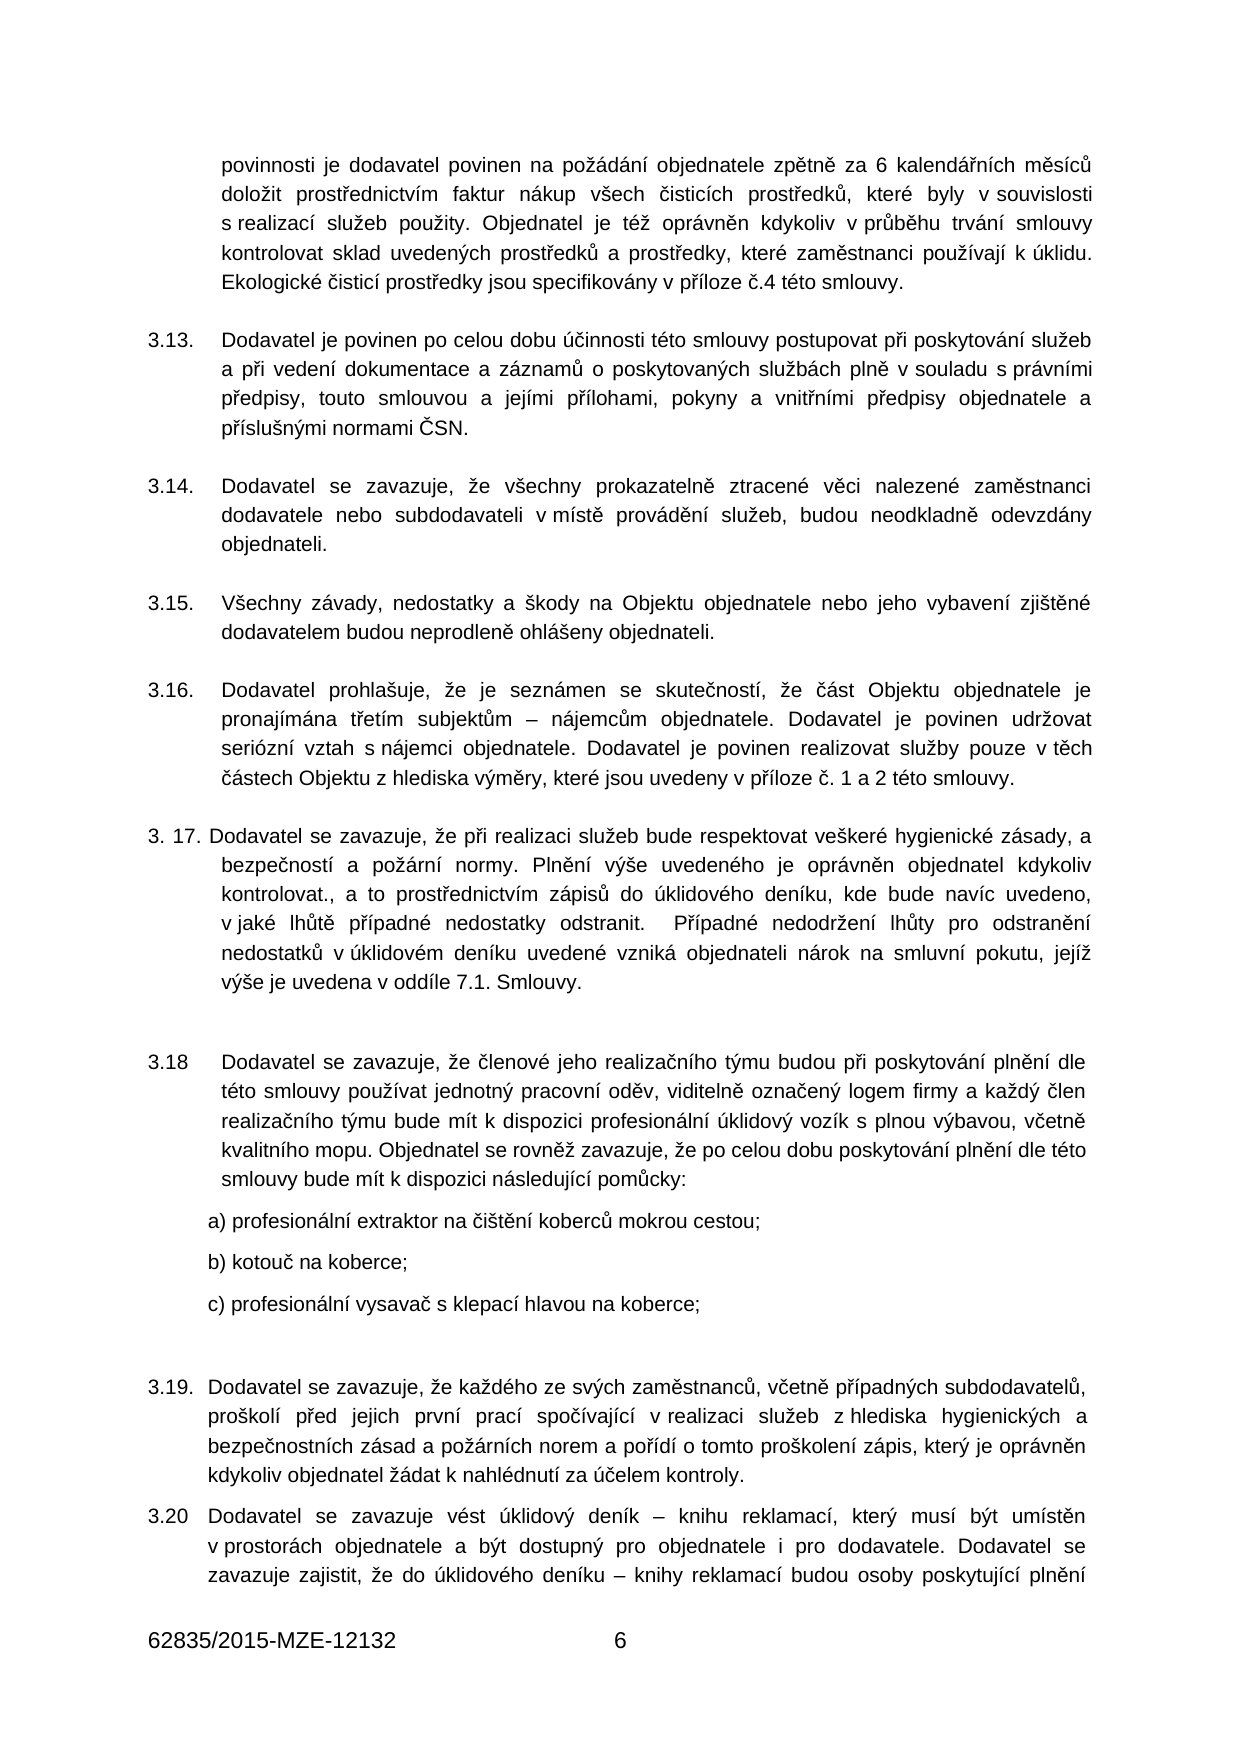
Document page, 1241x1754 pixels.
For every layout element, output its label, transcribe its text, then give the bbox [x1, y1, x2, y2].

text b) kotouč na koberce; [208, 1245, 1087, 1274]
text 3.14. Dodavatel se zavazuje, že všechny prokazatelně ztracené věci nalezené zaměstnanci dodavatele nebo subdodavateli v místě provádění služeb, budou neodkladně odevzdány objednateli. [148, 468, 1092, 556]
text c) profesionální vysavač s klepací hlavou na koberce; [208, 1287, 1087, 1316]
text 3. 17. Dodavatel se zavazuje, že při realizaci služeb bude respektovat veškeré hygienické zásady, a bezpečností a požární normy. Plnění výše uvedeného je oprávněn objednatel kdykoliv kontrolovat., a to prostřednictvím zápisů do úklidového deníku, kde bude navíc uvedeno, v jaké lhůtě případné nedostatky odstranit. Případné nedodržení lhůty pro odstranění nedostatků v úklidovém deníku uvedené vzniká objednateli nárok na smluvní pokutu, jejíž výše je uvedena v oddíle 7.1. Smlouvy. [148, 818, 1092, 993]
text 3.18 Dodavatel se zavazuje, že členové jeho realizačního týmu budou při poskytování plnění dle této smlouvy používat jednotný pracovní oděv, viditelně označený logem firmy a každý člen realizačního týmu bude mít k dispozici profesionální úklidový vozík s plnou výbavou, včetně kvalitního mopu. Objednatel se rovněž zavazuje, že po celou dobu poskytování plnění dle této smlouvy bude mít k dispozici následující pomůcky: [148, 1045, 1087, 1191]
text 3.16. Dodavatel prohlašuje, že je seznámen se skutečností, že část Objektu objednatele je pronajímána třetím subjektům – nájemcům objednatele. Dodavatel je povinen udržovat seriózní vztah s nájemci objednatele. Dodavatel je povinen realizovat služby pouze v těch částech Objektu z hlediska výměry, které jsou uvedeny v příloze č. 1 a 2 této smlouvy. [148, 673, 1092, 789]
text a) profesionální extraktor na čištění koberců mokrou cestou; [208, 1203, 1087, 1232]
text 3.19. Dodavatel se zavazuje, že každého ze svých zaměstnanců, včetně případných subdodavatelů, proškolí před jejich první prací spočívající v realizaci služeb z hlediska hygienických a bezpečnostních zásad a požárních norem a pořídí o tomto proškolení zápis, který je oprávněn kdykoliv objednatel žádat k nahlédnutí za účelem kontroly. [148, 1370, 1087, 1487]
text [148, 1499, 1087, 1587]
text 3.13. Dodavatel je povinen po celou dobu účinnosti této smlouvy postupovat při poskytování služeb a při vedení dokumentace a záznamů o poskytovaných službách plně v souladu s právními předpisy, touto smlouvou a jejími přílohami, pokyny a vnitřními předpisy objednatele a příslušnými normami ČSN. [148, 323, 1092, 439]
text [148, 148, 1092, 293]
text 3.15. Všechny závady, nedostatky a škody na Objektu objednatele nebo jeho vybavení zjištěné dodavatelem budou neprodleně ohlášeny objednateli. [148, 585, 1092, 643]
